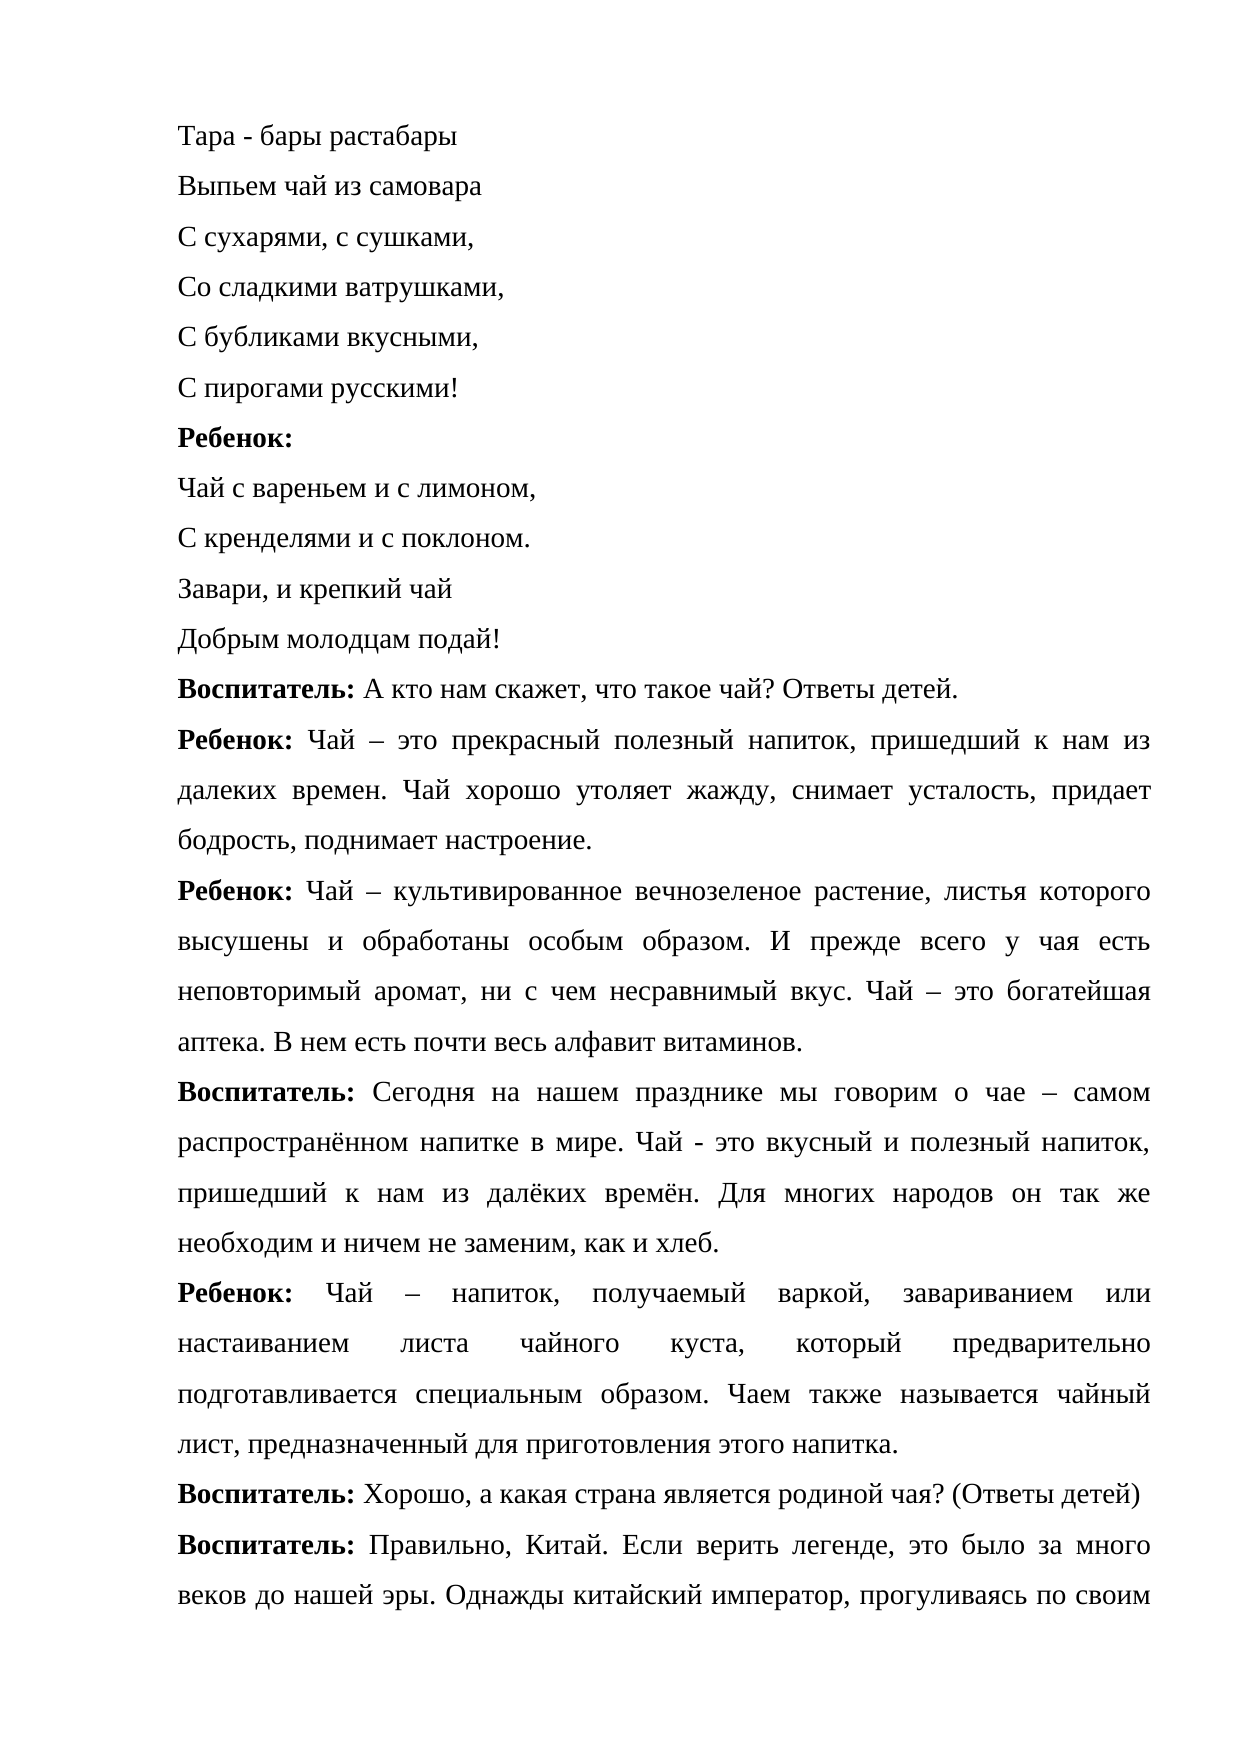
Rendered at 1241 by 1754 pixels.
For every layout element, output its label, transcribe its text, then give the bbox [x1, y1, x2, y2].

text Воспитатель: Хорошо, а какая страна является родиной чая? (Ответы детей) [177, 1477, 1152, 1510]
text С сухарями, с сушками, [177, 219, 1152, 252]
text Ребенок: Чай – культивированное вечнозеленое растение, листья которого высушены и обработаны особым образом. И прежде всего у чая есть неповторимый аромат, ни с чем несравнимый вкус. Чай – это богатейшая аптека. В нем есть почти весь алфавит витаминов. [177, 873, 1152, 1057]
text Со сладкими ватрушками, [177, 269, 1152, 303]
text С пирогами русскими! [177, 370, 1152, 403]
text Ребенок: Чай – это прекрасный полезный напиток, пришедший к нам из далеких времен. Чай хорошо утоляет жажду, снимает усталость, придает бодрость, поднимает настроение. [177, 722, 1152, 856]
text С бубликами вкусными, [177, 319, 1152, 353]
text Воспитатель: Сегодня на нашем празднике мы говорим о чае – самом распространённом напитке в мире. Чай - это вкусный и полезный напиток, пришедший к нам из далёких времён. Для многих народов он так же необходим и ничем не заменим, как и хлеб. [177, 1074, 1152, 1258]
text Выпьем чай из самовара [177, 168, 1152, 202]
text Воспитатель: А кто нам скажет, что такое чай? Ответы детей. [177, 672, 1152, 705]
text Ребенок: Чай – напиток, получаемый варкой, завариванием или настаиванием листа чайного куста, который предварительно подготавливается специальным образом. Чаем также называется чайный лист, предназначенный для приготовления этого напитка. [177, 1275, 1152, 1460]
text Чай с вареньем и с лимоном, [177, 470, 1152, 504]
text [177, 1527, 1152, 1611]
text Тара - бары растабары [177, 118, 1152, 152]
text С кренделями и с поклоном. [177, 521, 1152, 554]
text Ребенок: [177, 420, 1152, 453]
text Добрым молодцам подай! [177, 621, 1152, 655]
text Завари, и крепкий чай [177, 571, 1152, 604]
